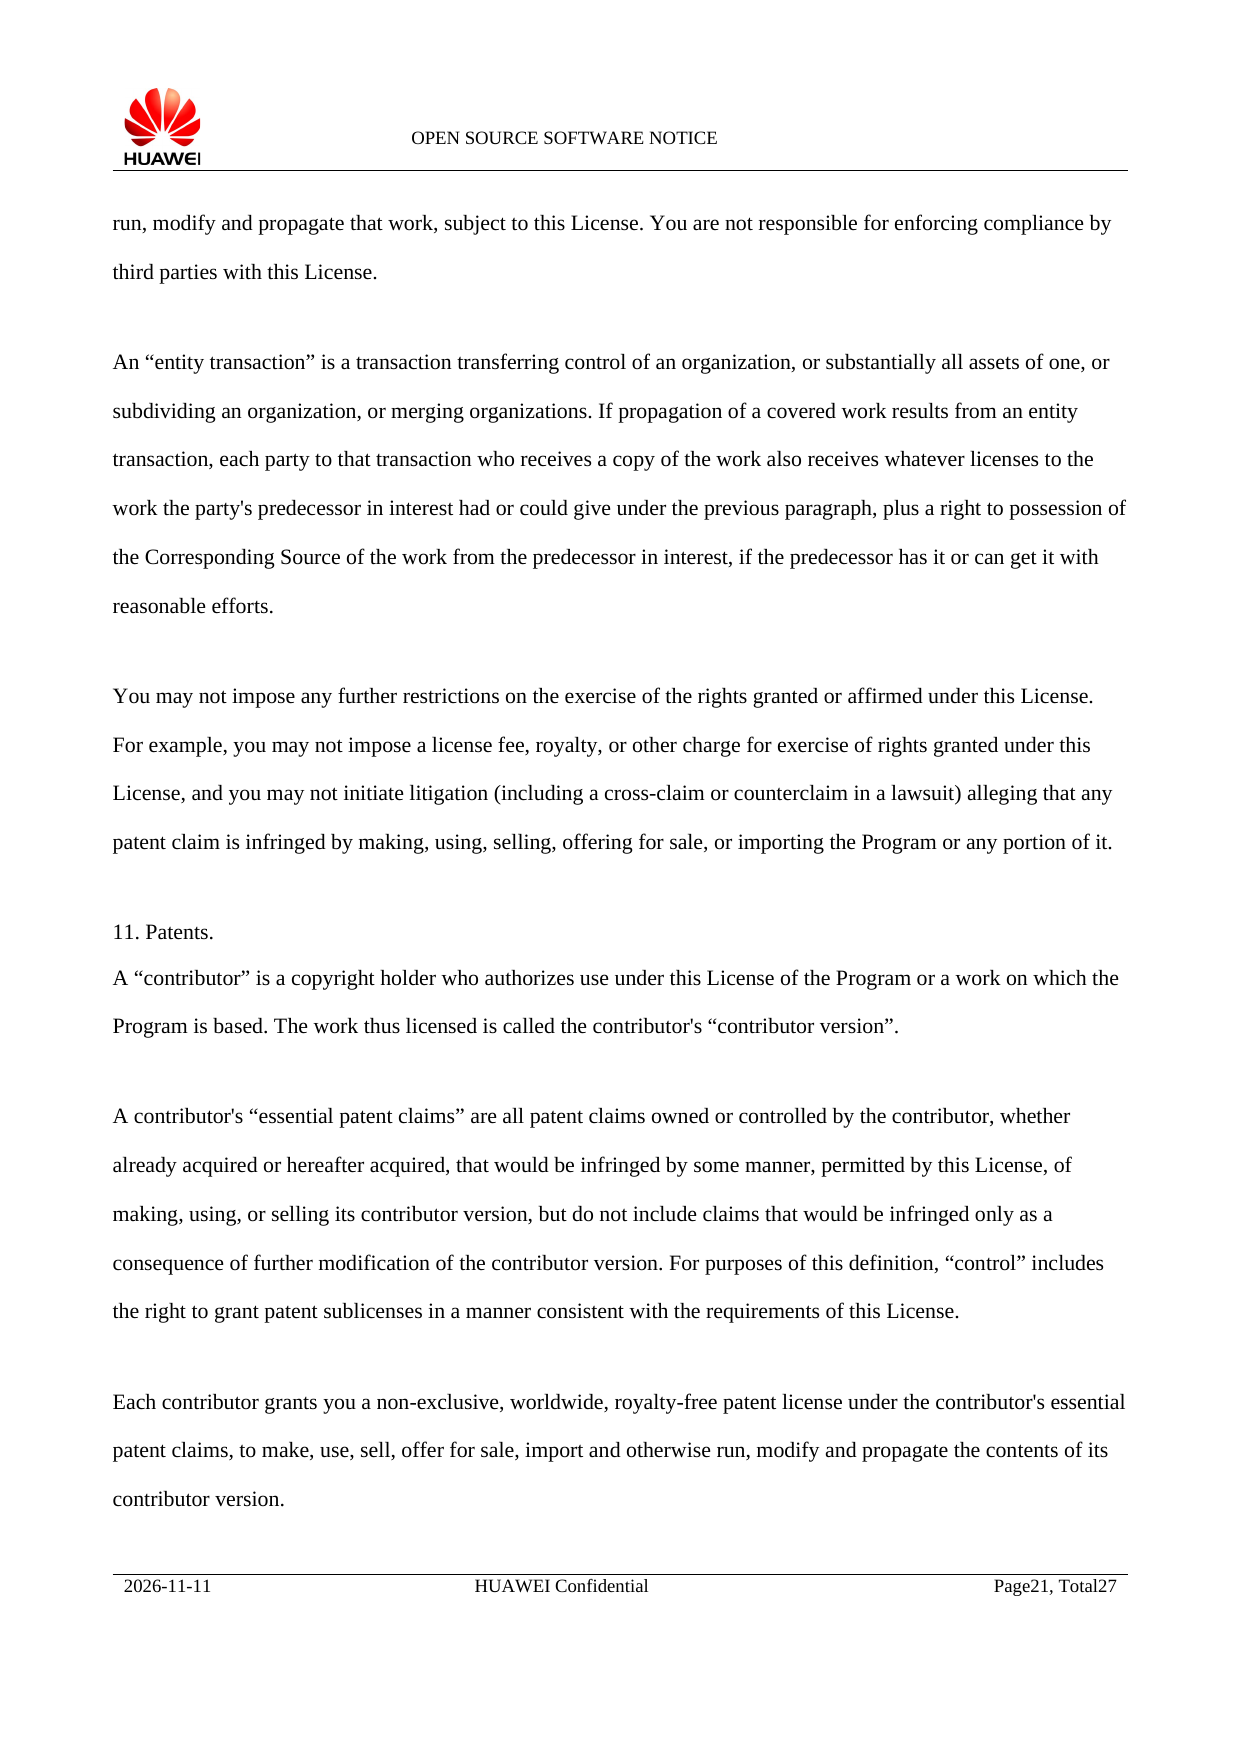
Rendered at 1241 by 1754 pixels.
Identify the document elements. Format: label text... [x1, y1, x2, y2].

picture [124, 88, 201, 165]
text 11. Patents. [112, 916, 1128, 948]
text Each contributor grants you a non-exclusive, worldwide, royalty-free patent license under the contributor's essential patent claims, to make, use, sell, offer for sale, import and otherwise run, modify and propagate the contents of its contributor version. [112, 1385, 1128, 1515]
text An “entity transaction” is a transaction transferring control of an organization, or substantially all assets of one, or subdividing an organization, or merging organizations. If propagation of a covered work results from an entity transaction, each party to that transaction who receives a copy of the work also receives whatever licenses to the work the party's predecessor in interest had or could give under the previous paragraph, plus a right to possession of the Corresponding Source of the work from the predecessor in interest, if the predecessor has it or can get it with reasonable efforts. [112, 345, 1128, 622]
text You may not impose any further restrictions on the exercise of the rights granted or affirmed under this License. For example, you may not impose a license fee, royalty, or other charge for exercise of rights granted under this License, and you may not initiate litigation (including a cross-claim or counterclaim in a lawsuit) alleging that any patent claim is infringed by making, using, selling, offering for sale, or importing the Program or any portion of it. [112, 679, 1128, 858]
text A “contributor” is a copyright holder who authorizes use under this License of the Program or a work on which the Program is based. The work thus licensed is called the contributor's “contributor version”. [112, 961, 1128, 1042]
text A contributor's “essential patent claims” are all patent claims owned or controlled by the contributor, whether already acquired or hereafter acquired, that would be infringed by some manner, permitted by this License, of making, using, or selling its contributor version, but do not include claims that would be infringed only as a consequence of further modification of the contributor version. For purposes of this definition, “control” includes the right to grant patent sublicenses in a manner consistent with the requirements of this License. [112, 1100, 1128, 1327]
